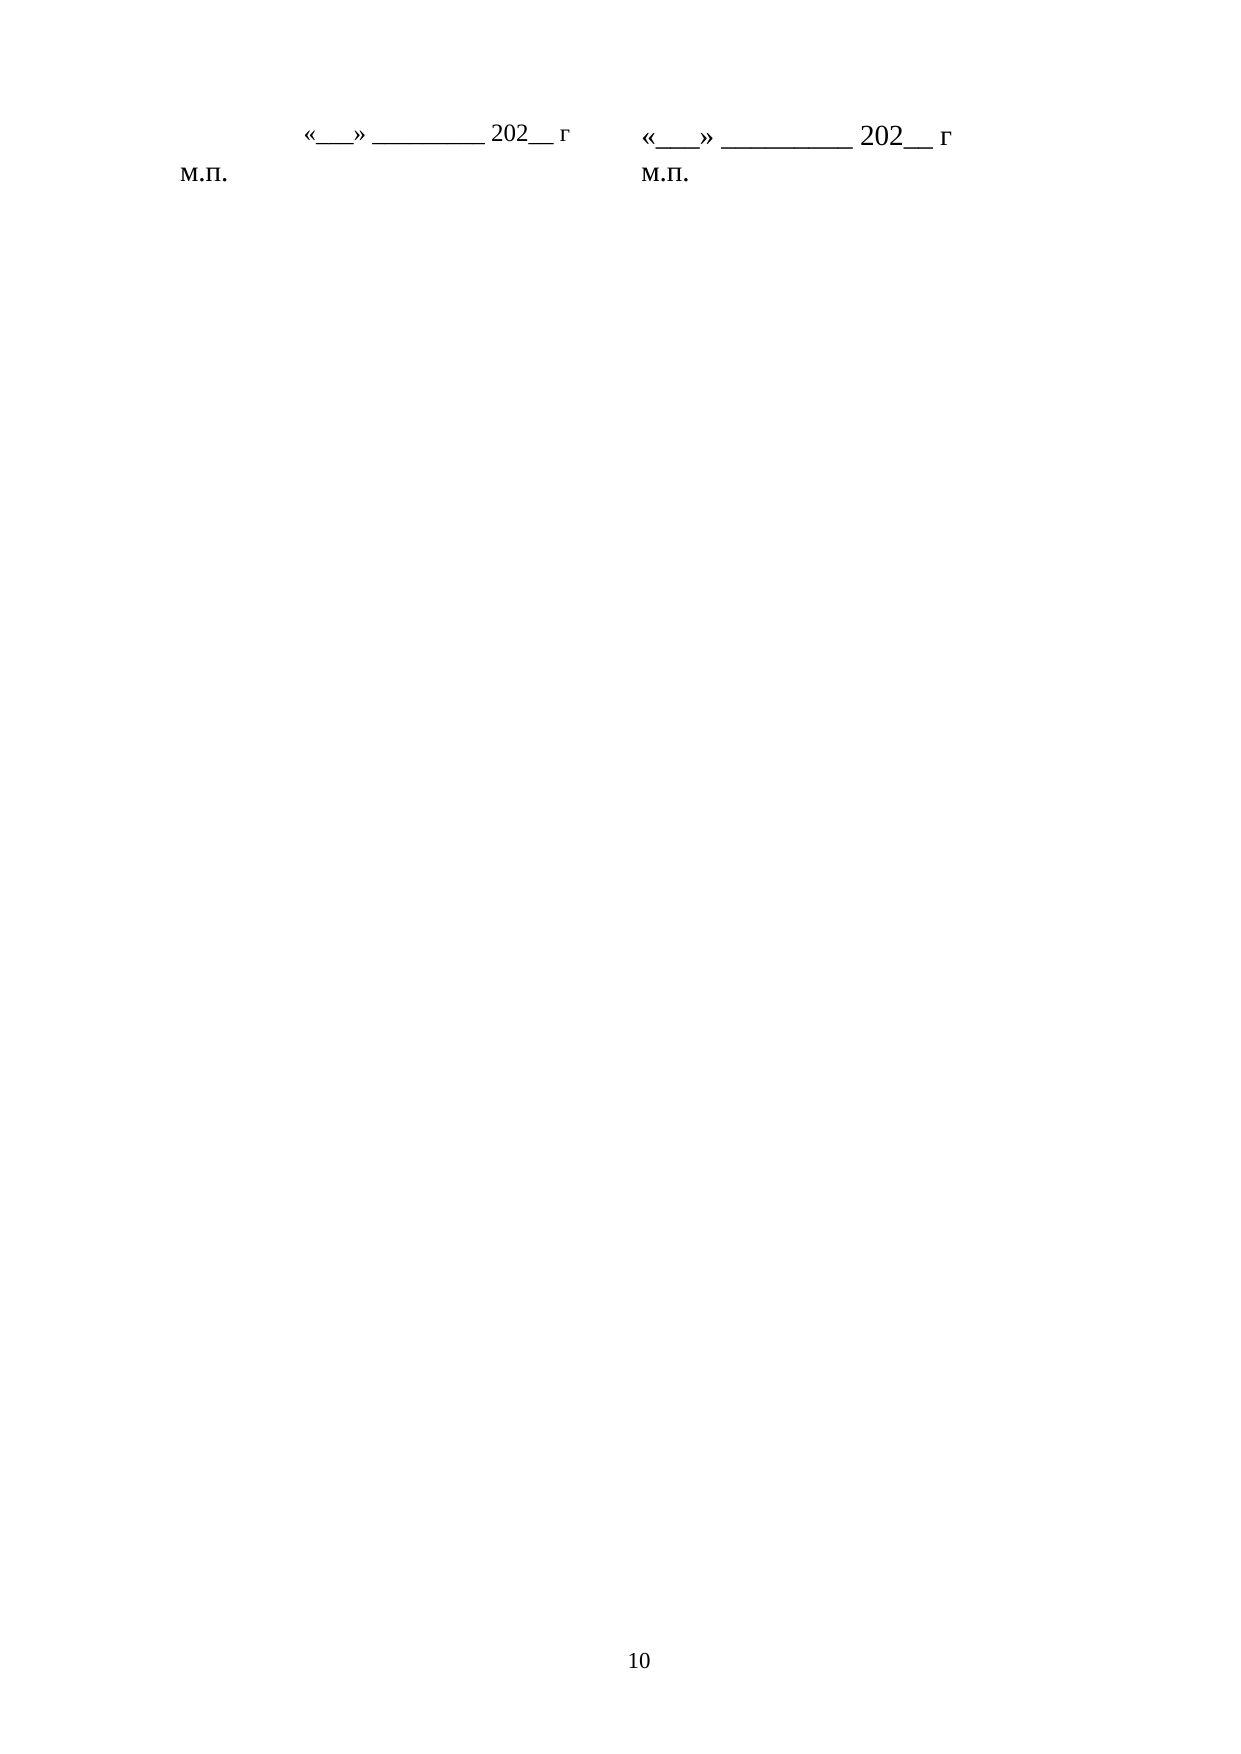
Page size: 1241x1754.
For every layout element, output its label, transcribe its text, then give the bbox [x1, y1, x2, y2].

table_cell м.п. [169, 154, 630, 187]
table_cell м.п. [630, 154, 1072, 187]
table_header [169, 118, 630, 154]
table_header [630, 118, 1072, 154]
